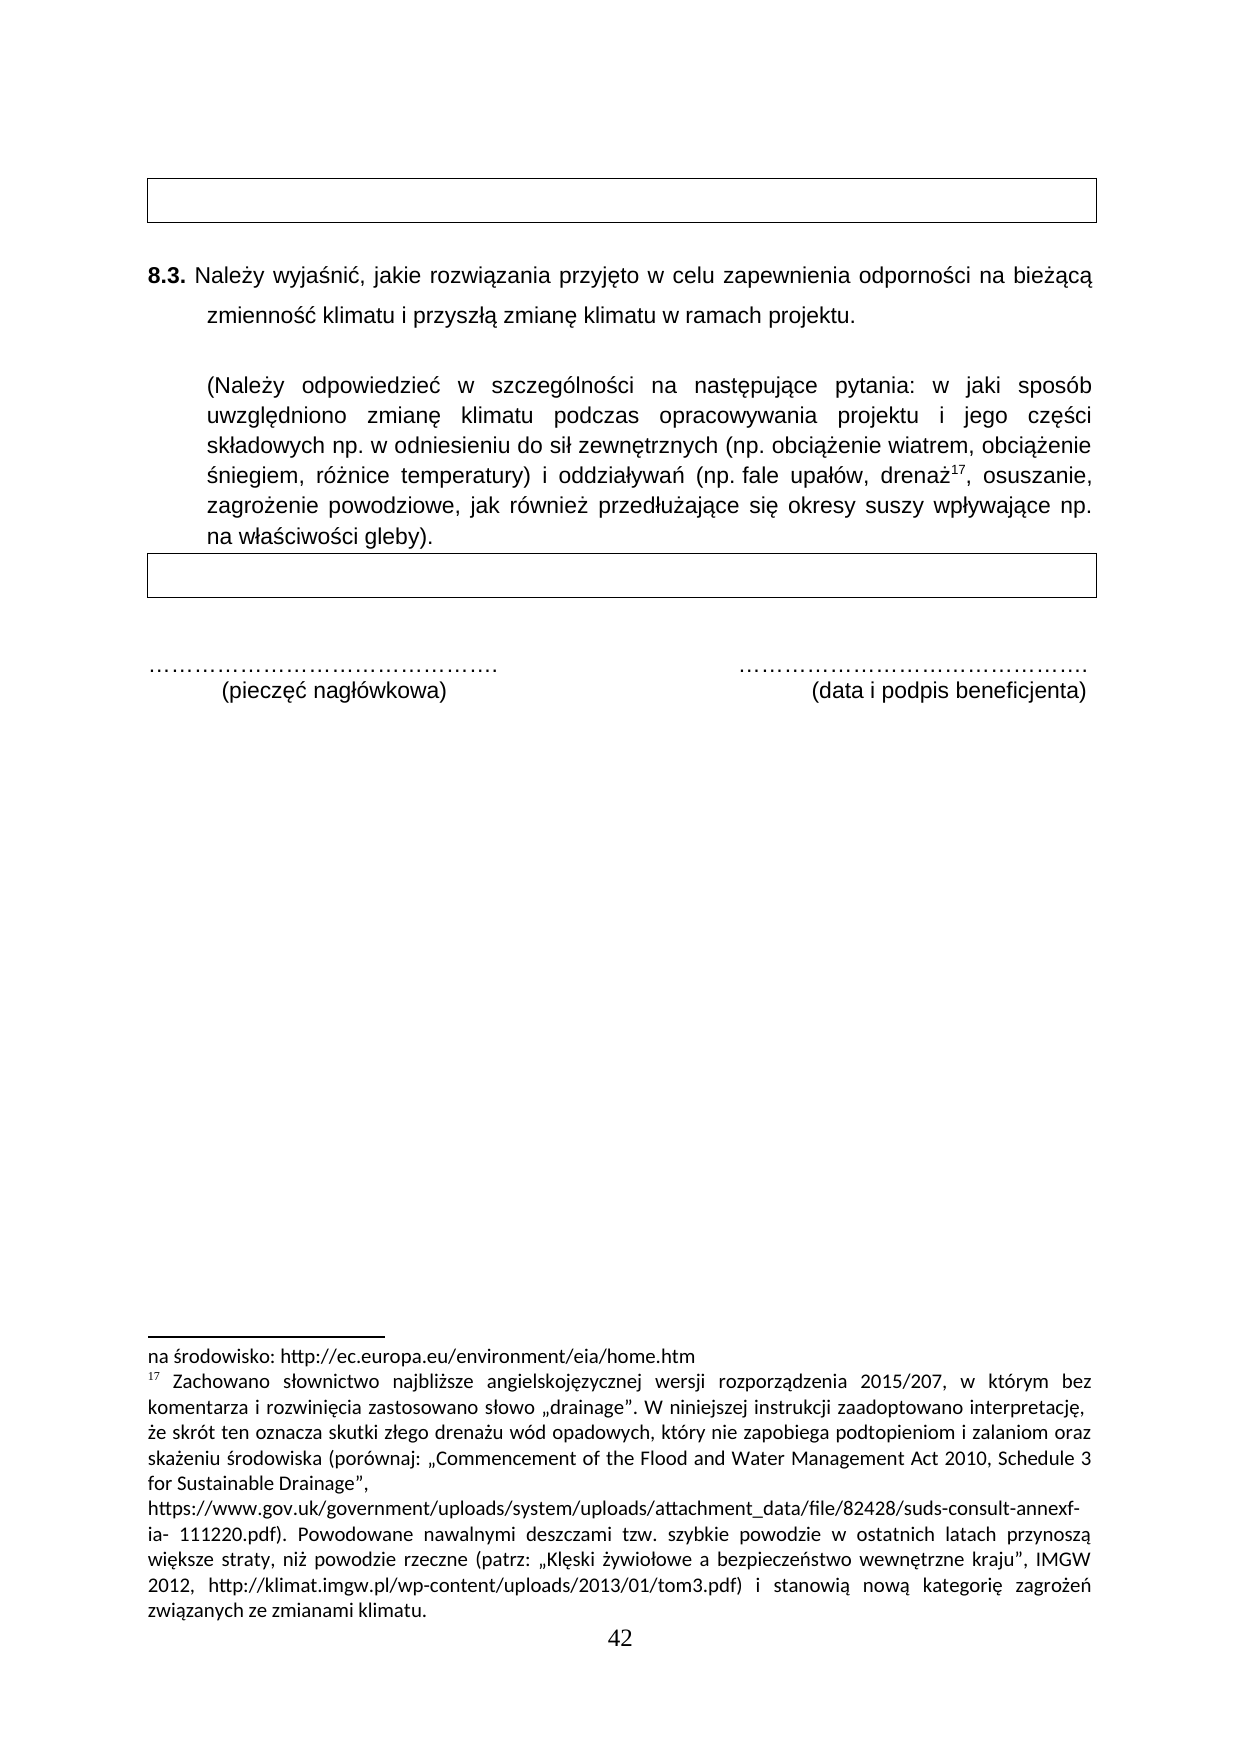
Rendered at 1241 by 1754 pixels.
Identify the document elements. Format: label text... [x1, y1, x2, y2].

text ………………………………………. ………………………………………. [148, 651, 1093, 677]
table_header [148, 179, 1096, 222]
text (Należy odpowiedzieć w szczególności na następujące pytania: w jaki sposób uwzględniono zmianę klimatu podczas opracowywania projektu i jego części składowych np. w odniesieniu do sił zewnętrznych (np. obciążenie wiatrem, obciążenie śniegiem, różnice temperatury) i oddziaływań (np. fale upałów, drenaż, osuszanie, zagrożenie powodziowe, jak również przedłużające się okresy suszy wpływające np. na właściwości gleby). [207, 372, 1093, 549]
table_header [148, 554, 1096, 597]
text (pieczęć nagłówkowa) (data i podpis beneficjenta) [148, 677, 1093, 703]
text 8.3. Należy wyjaśnić, jakie rozwiązania przyjęto w celu zapewnienia odporności na bieżącą zmienność klimatu i przyszłą zmianę klimatu w ramach projektu. [148, 262, 1093, 328]
